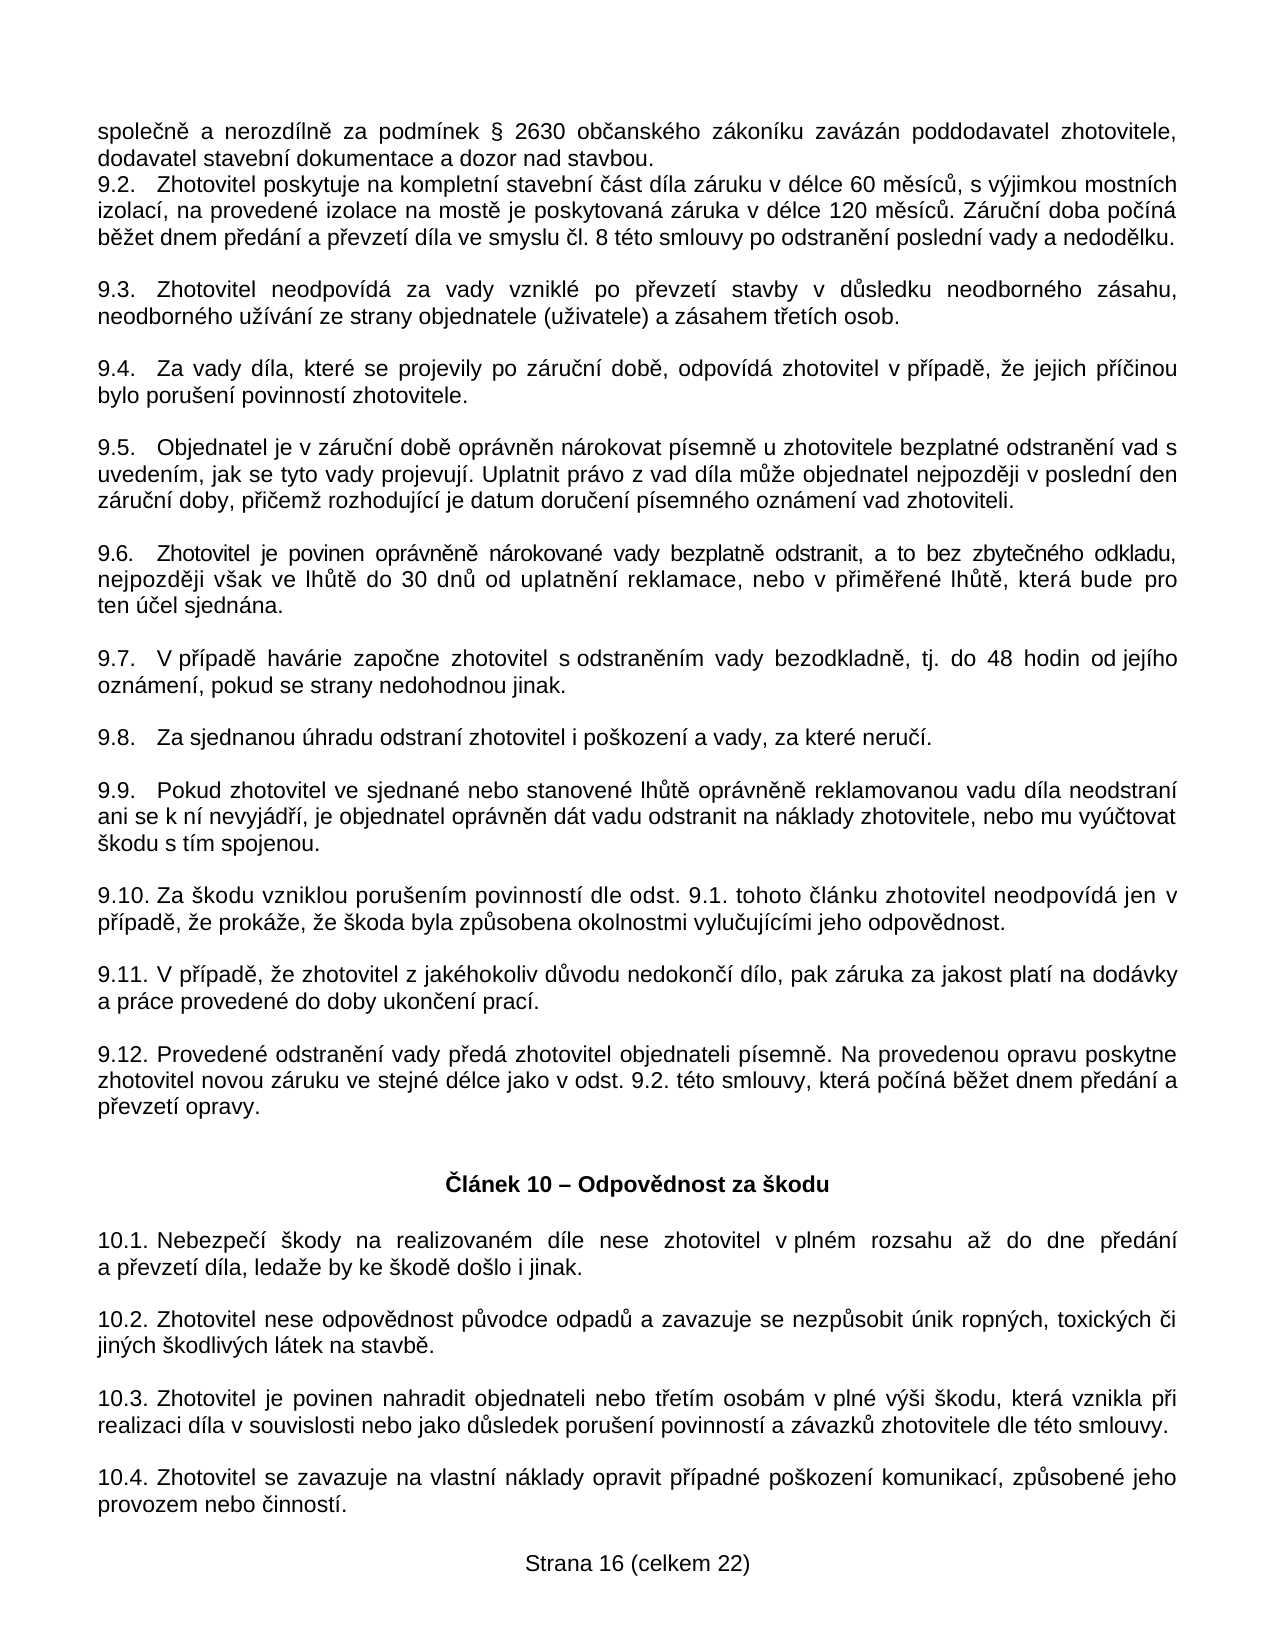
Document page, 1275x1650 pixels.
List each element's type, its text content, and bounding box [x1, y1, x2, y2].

text Článek 10 – Odpovědnost za škodu [97, 1171, 1177, 1197]
list V případě, že zhotovitel z jakéhokoliv důvodu nedokončí dílo, pak záruka za jakost platí na dodávky a práce provedené do doby ukončení prací. [97, 961, 1177, 1014]
list Zhotovitel je povinen oprávněně nárokované vady bezplatně odstranit, a to bez zbytečného odkladu, nejpozději však ve lhůtě do 30 dnů od uplatnění reklamace, nebo v přiměřené lhůtě, která bude pro ten účel sjednána. [97, 540, 1177, 619]
list Objednatel je v záruční době oprávněn nárokovat písemně u zhotovitele bezplatné odstranění vad s uvedením, jak se tyto vady projevují. Uplatnit právo z vad díla může objednatel nejpozději v poslední den záruční doby, přičemž rozhodující je datum doručení písemného oznámení vad zhotoviteli. [97, 434, 1177, 513]
list Za sjednanou úhradu odstraní zhotovitel i poškození a vady, za které neručí. [97, 724, 1177, 751]
list Za vady díla, které se projevily po záruční době, odpovídá zhotovitel v případě, že jejich příčinou bylo porušení povinností zhotovitele. [97, 355, 1177, 408]
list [97, 118, 1177, 171]
list Zhotovitel poskytuje na kompletní stavební část díla záruku v délce 60 měsíců, s výjimkou mostních izolací, na provedené izolace na mostě je poskytovaná záruka v délce 120 měsíců. Záruční doba počíná běžet dnem předání a převzetí díla ve smyslu čl. 8 této smlouvy po odstranění poslední vady a nedodělku. [97, 171, 1177, 250]
list Zhotovitel neodpovídá za vady vzniklé po převzetí stavby v důsledku neodborného zásahu, neodborného užívání ze strany objednatele (uživatele) a zásahem třetích osob. [97, 276, 1177, 329]
list Nebezpečí škody na realizovaném díle nese zhotovitel v plném rozsahu až do dne předání a převzetí díla, ledaže by ke škodě došlo i jinak. [97, 1227, 1177, 1280]
list Pokud zhotovitel ve sjednané nebo stanovené lhůtě oprávněně reklamovanou vadu díla neodstraní ani se k ní nevyjádří, je objednatel oprávněn dát vadu odstranit na náklady zhotovitele, nebo mu vyúčtovat škodu s tím spojenou. [97, 777, 1177, 856]
list Zhotovitel nese odpovědnost původce odpadů a zavazuje se nezpůsobit únik ropných, toxických či jiných škodlivých látek na stavbě. [97, 1306, 1177, 1359]
list Zhotovitel je povinen nahradit objednateli nebo třetím osobám v plné výši škodu, která vznikla při realizaci díla v souvislosti nebo jako důsledek porušení povinností a závazků zhotovitele dle této smlouvy. [97, 1385, 1177, 1438]
list Za škodu vzniklou porušením povinností dle odst. 9.1. tohoto článku zhotovitel neodpovídá jen v případě, že prokáže, že škoda byla způsobena okolnostmi vylučujícími jeho odpovědnost. [97, 882, 1177, 935]
list Zhotovitel se zavazuje na vlastní náklady opravit případné poškození komunikací, způsobené jeho provozem nebo činností. [97, 1464, 1177, 1517]
list V případě havárie započne zhotovitel s odstraněním vady bezodkladně, tj. do 48 hodin od jejího oznámení, pokud se strany nedohodnou jinak. [97, 645, 1177, 698]
list Provedené odstranění vady předá zhotovitel objednateli písemně. Na provedenou opravu poskytne zhotovitel novou záruku ve stejné délce jako v odst. 9.2. této smlouvy, která počíná běžet dnem předání a převzetí opravy. [97, 1041, 1177, 1119]
